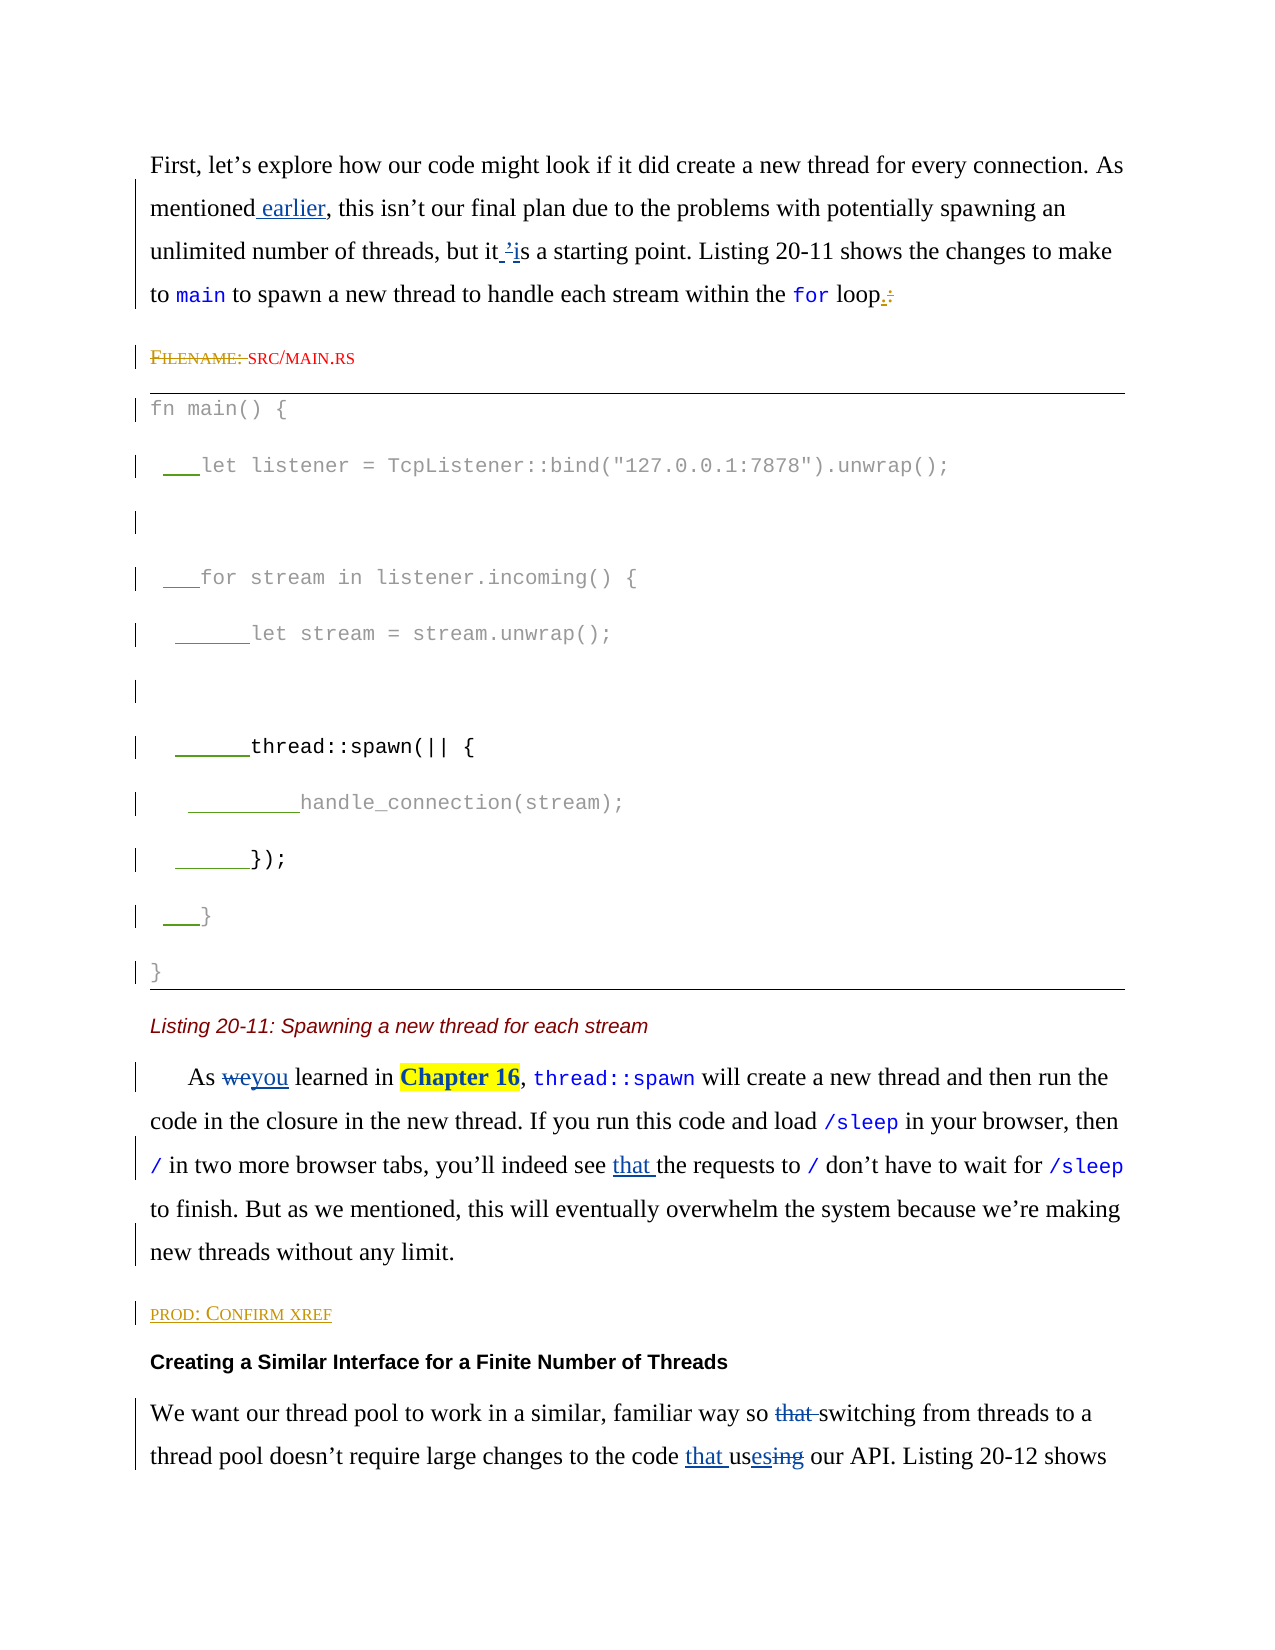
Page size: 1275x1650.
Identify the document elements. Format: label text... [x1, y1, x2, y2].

text thread::spawn(|| { [150, 736, 1125, 759]
text src/main.rs [150, 344, 1125, 369]
text for stream in listener.incoming() { [150, 567, 1125, 591]
text } [150, 961, 1125, 989]
text As learned in Chapter 16, thread::spawn will create a new thread and then run the code in the closure in the new thread. If you run this code and load /sleep in your browser, then / in two more browser tabs, you’ll indeed see the requests to / don’t have to wait for /sleep to finish. But as we mentioned, this will eventually overwhelm the system because we’re making new threads without any limit. [150, 1062, 1125, 1266]
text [150, 1398, 1125, 1470]
text handle_connection(stream); [150, 792, 1125, 816]
text Creating a Similar Interface for a Finite Number of Threads [150, 1350, 1125, 1374]
text } [150, 904, 1125, 928]
text First, let’s explore how our code might look if it did create a new thread for every connection. As mentioned, this isn’t our final plan due to the problems with potentially spawning an unlimited number of threads, but its a starting point. Listing 20-11 shows the changes to make to main to spawn a new thread to handle each stream within the for loop [150, 150, 1125, 309]
text let stream = stream.unwrap(); [150, 623, 1125, 647]
text let listener = TcpListener::bind("127.0.0.1:7878").unwrap(); [150, 454, 1125, 478]
text fn main() { [150, 394, 1125, 422]
list Listing 20-11: Spawning a new thread for each stream [150, 1014, 1125, 1038]
text }); [150, 848, 1125, 872]
